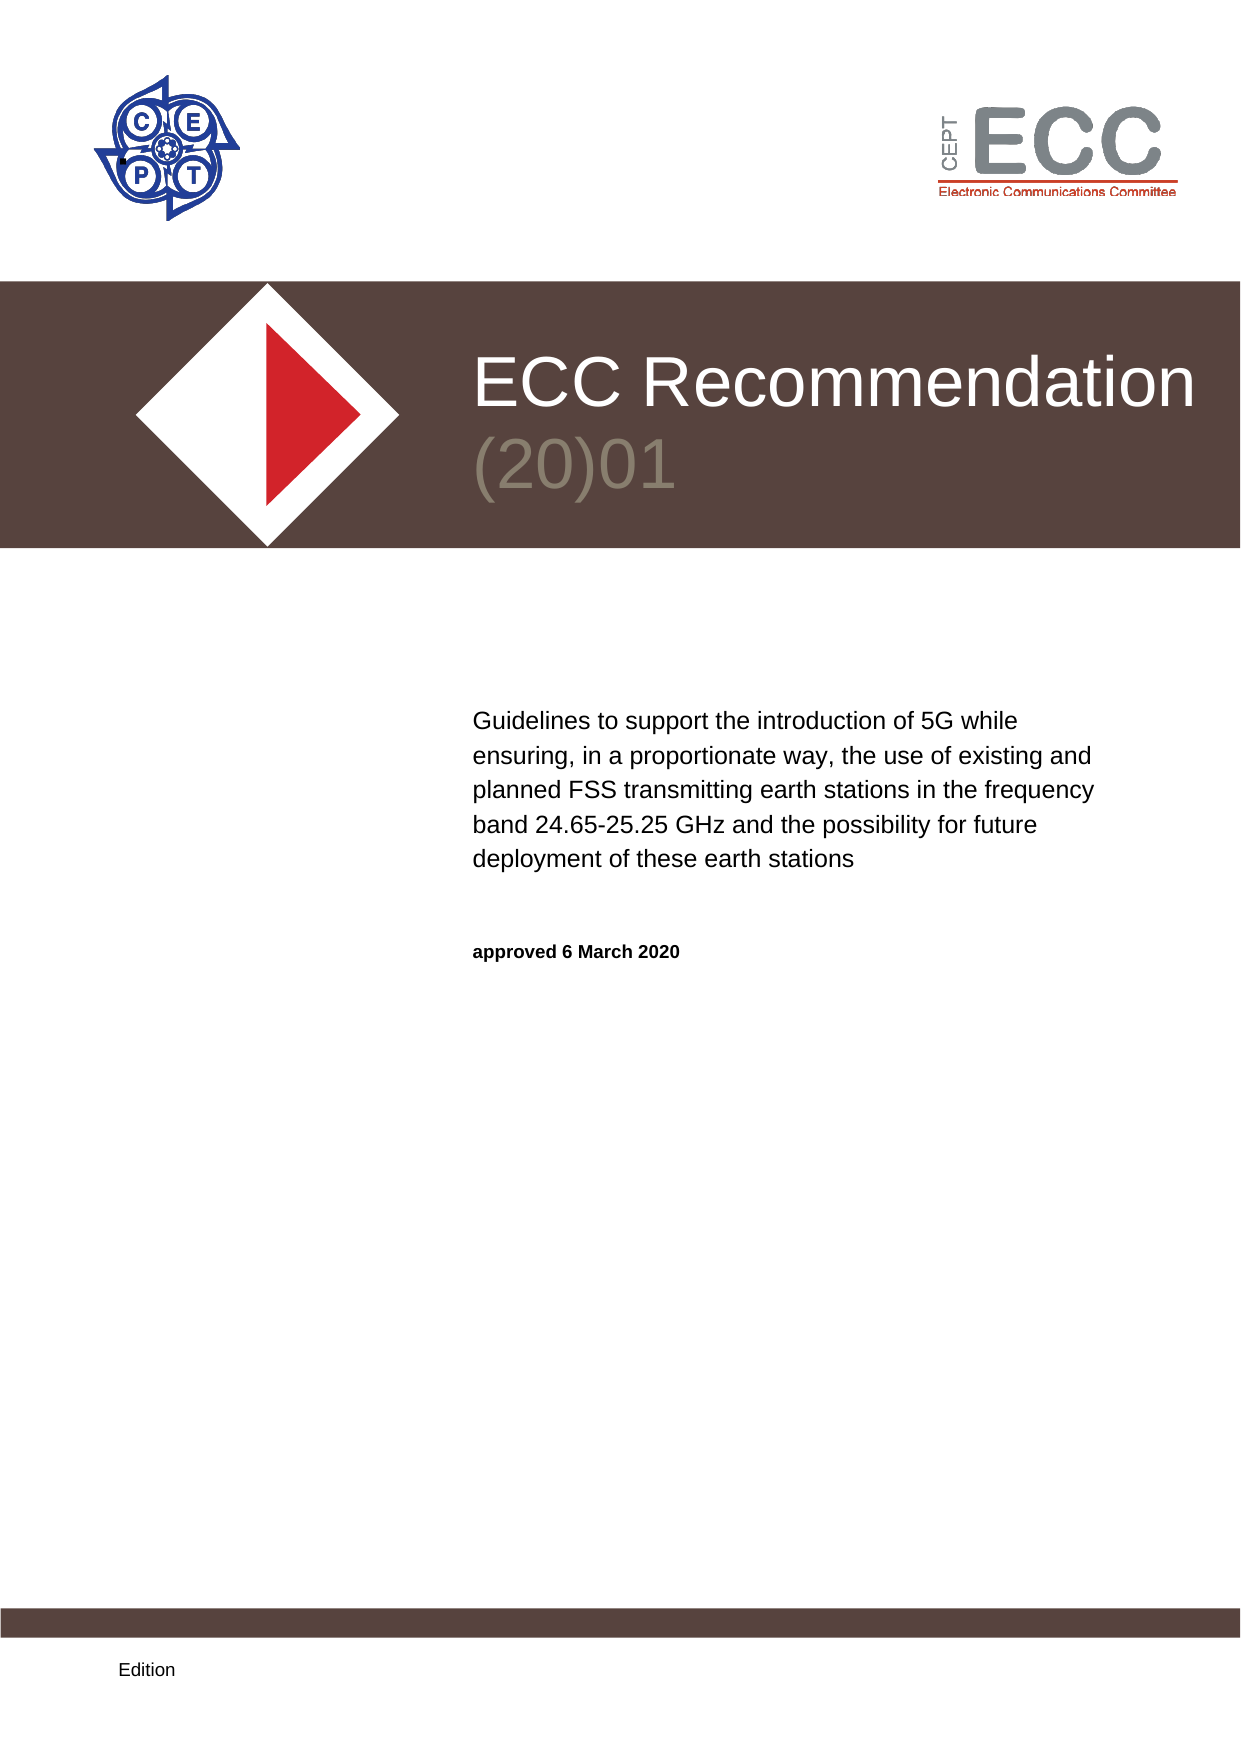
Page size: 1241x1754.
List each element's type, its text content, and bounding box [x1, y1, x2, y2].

title approved 6 March 2020 [472, 941, 1122, 963]
title Guidelines to support the introduction of 5G while ensuring, in a proportionate way, the use of existing and planned FSS transmitting earth stations in the frequency band 24.65-25.25 GHz and the possibility for future deployment of these earth stations [472, 706, 1122, 873]
